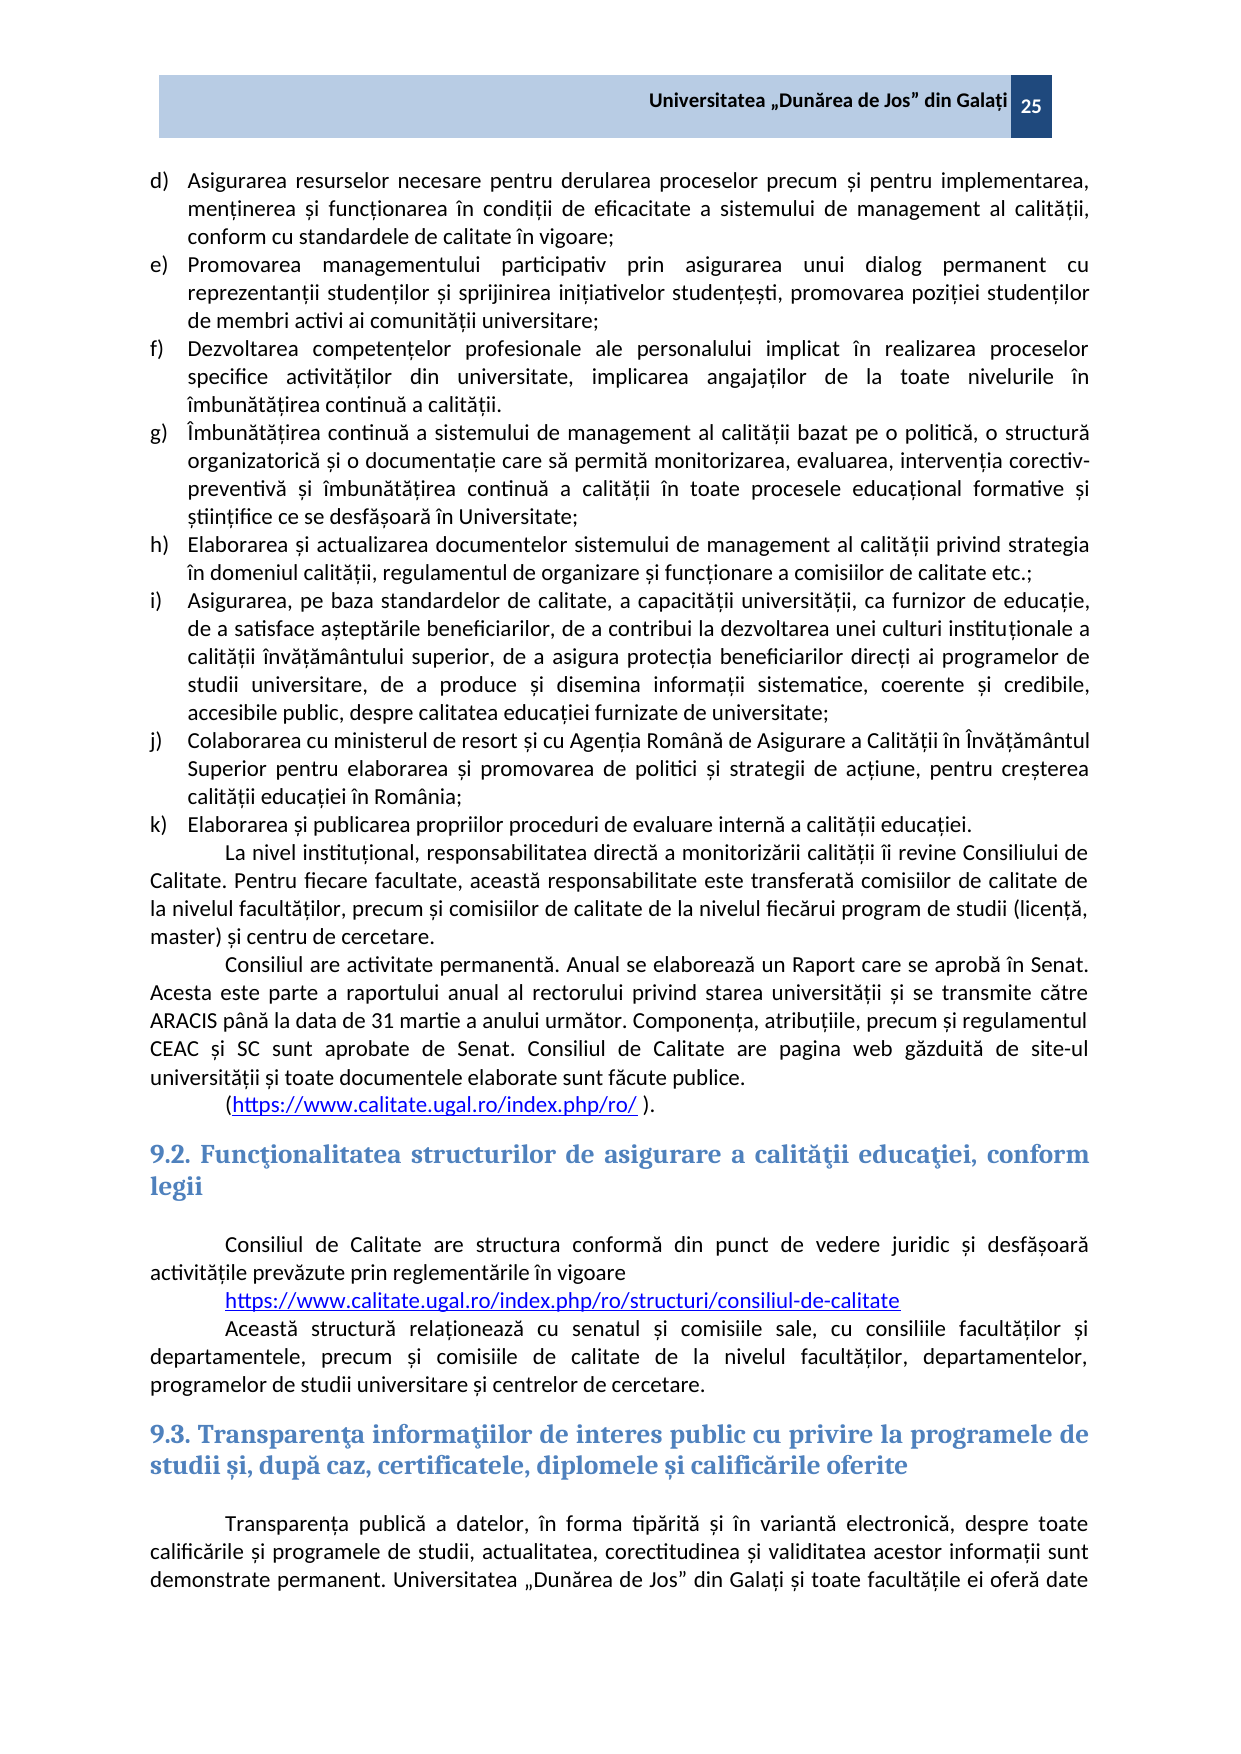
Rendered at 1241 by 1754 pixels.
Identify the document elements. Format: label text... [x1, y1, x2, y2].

subtitle 9.3. Transparenţa informaţiilor de interes public cu privire la programele de studii şi, după caz, certificatele, diplomele şi calificările oferite [150, 1419, 1090, 1481]
list Asigurarea resurselor necesare pentru derularea proceselor precum și pentru implementarea, menținerea și funcționarea în condiții de eficacitate a sistemului de management al calității, conform cu standardele de calitate în vigoare; [150, 166, 1090, 250]
text Consiliul are activitate permanentă. Anual se elaborează un Raport care se aprobă în Senat. Acesta este parte a raportului anual al rectorului privind starea universităţii şi se transmite către ARACIS până la data de 31 martie a anului următor. Componenţa, atribuţiile, precum şi regulamentul CEAC şi SC sunt aprobate de Senat. Consiliul de Calitate are pagina web găzduită de site-ul universităţii şi toate documentele elaborate sunt făcute publice. [150, 951, 1090, 1091]
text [150, 1509, 1090, 1593]
text (https://www.calitate.ugal.ro/index.php/ro/ ). [150, 1091, 1090, 1119]
text https://www.calitate.ugal.ro/index.php/ro/structuri/consiliul-de-calitate [150, 1286, 1090, 1314]
list Îmbunătățirea continuă a sistemului de management al calității bazat pe o politică, o structură organizatorică și o documentație care să permită monitorizarea, evaluarea, intervenția corectiv-preventivă și îmbunătățirea continuă a calității în toate procesele educațional formative și științifice ce se desfășoară în Universitate; [150, 418, 1090, 530]
list Elaborarea și publicarea propriilor proceduri de evaluare internă a calității educației. [150, 810, 1090, 838]
text Consiliul de Calitate are structura conformă din punct de vedere juridic şi desfăşoară activităţile prevăzute prin reglementările în vigoare [150, 1230, 1090, 1286]
list Colaborarea cu ministerul de resort și cu Agenția Română de Asigurare a Calității în Învățământul Superior pentru elaborarea și promovarea de politici și strategii de acțiune, pentru creșterea calității educației în România; [150, 726, 1090, 810]
list Elaborarea și actualizarea documentelor sistemului de management al calității privind strategia în domeniul calității, regulamentul de organizare și funcționare a comisiilor de calitate etc.; [150, 530, 1090, 586]
list Dezvoltarea competenţelor profesionale ale personalului implicat în realizarea proceselor specifice activităților din universitate, implicarea angajaților de la toate nivelurile în îmbunătățirea continuă a calității. [150, 334, 1090, 418]
subtitle 9.2. Funcţionalitatea structurilor de asigurare a calităţii educaţiei, conform legii [150, 1139, 1090, 1202]
text La nivel instituţional, responsabilitatea directă a monitorizării calităţii îi revine Consiliului de Calitate. Pentru fiecare facultate, această responsabilitate este transferată comisiilor de calitate de la nivelul facultăţilor, precum şi comisiilor de calitate de la nivelul fiecărui program de studii (licenţă, master) şi centru de cercetare. [150, 838, 1090, 951]
list Asigurarea, pe baza standardelor de calitate, a capacității universității, ca furnizor de educație, de a satisface așteptările beneficiarilor, de a contribui la dezvoltarea unei culturi instituționale a calității învățământului superior, de a asigura protecția beneficiarilor direcți ai programelor de studii universitare, de a produce și disemina informații sistematice, coerente și credibile, accesibile public, despre calitatea educației furnizate de universitate; [150, 586, 1090, 726]
text Această structură relaţionează cu senatul şi comisiile sale, cu consiliile facultăţilor şi departamentele, precum şi comisiile de calitate de la nivelul facultăţilor, departamentelor, programelor de studii universitare şi centrelor de cercetare. [150, 1314, 1090, 1398]
list Promovarea managementului participativ prin asigurarea unui dialog permanent cu reprezentanții studenților și sprijinirea inițiativelor studențești, promovarea poziției studenților de membri activi ai comunității universitare; [150, 250, 1090, 334]
